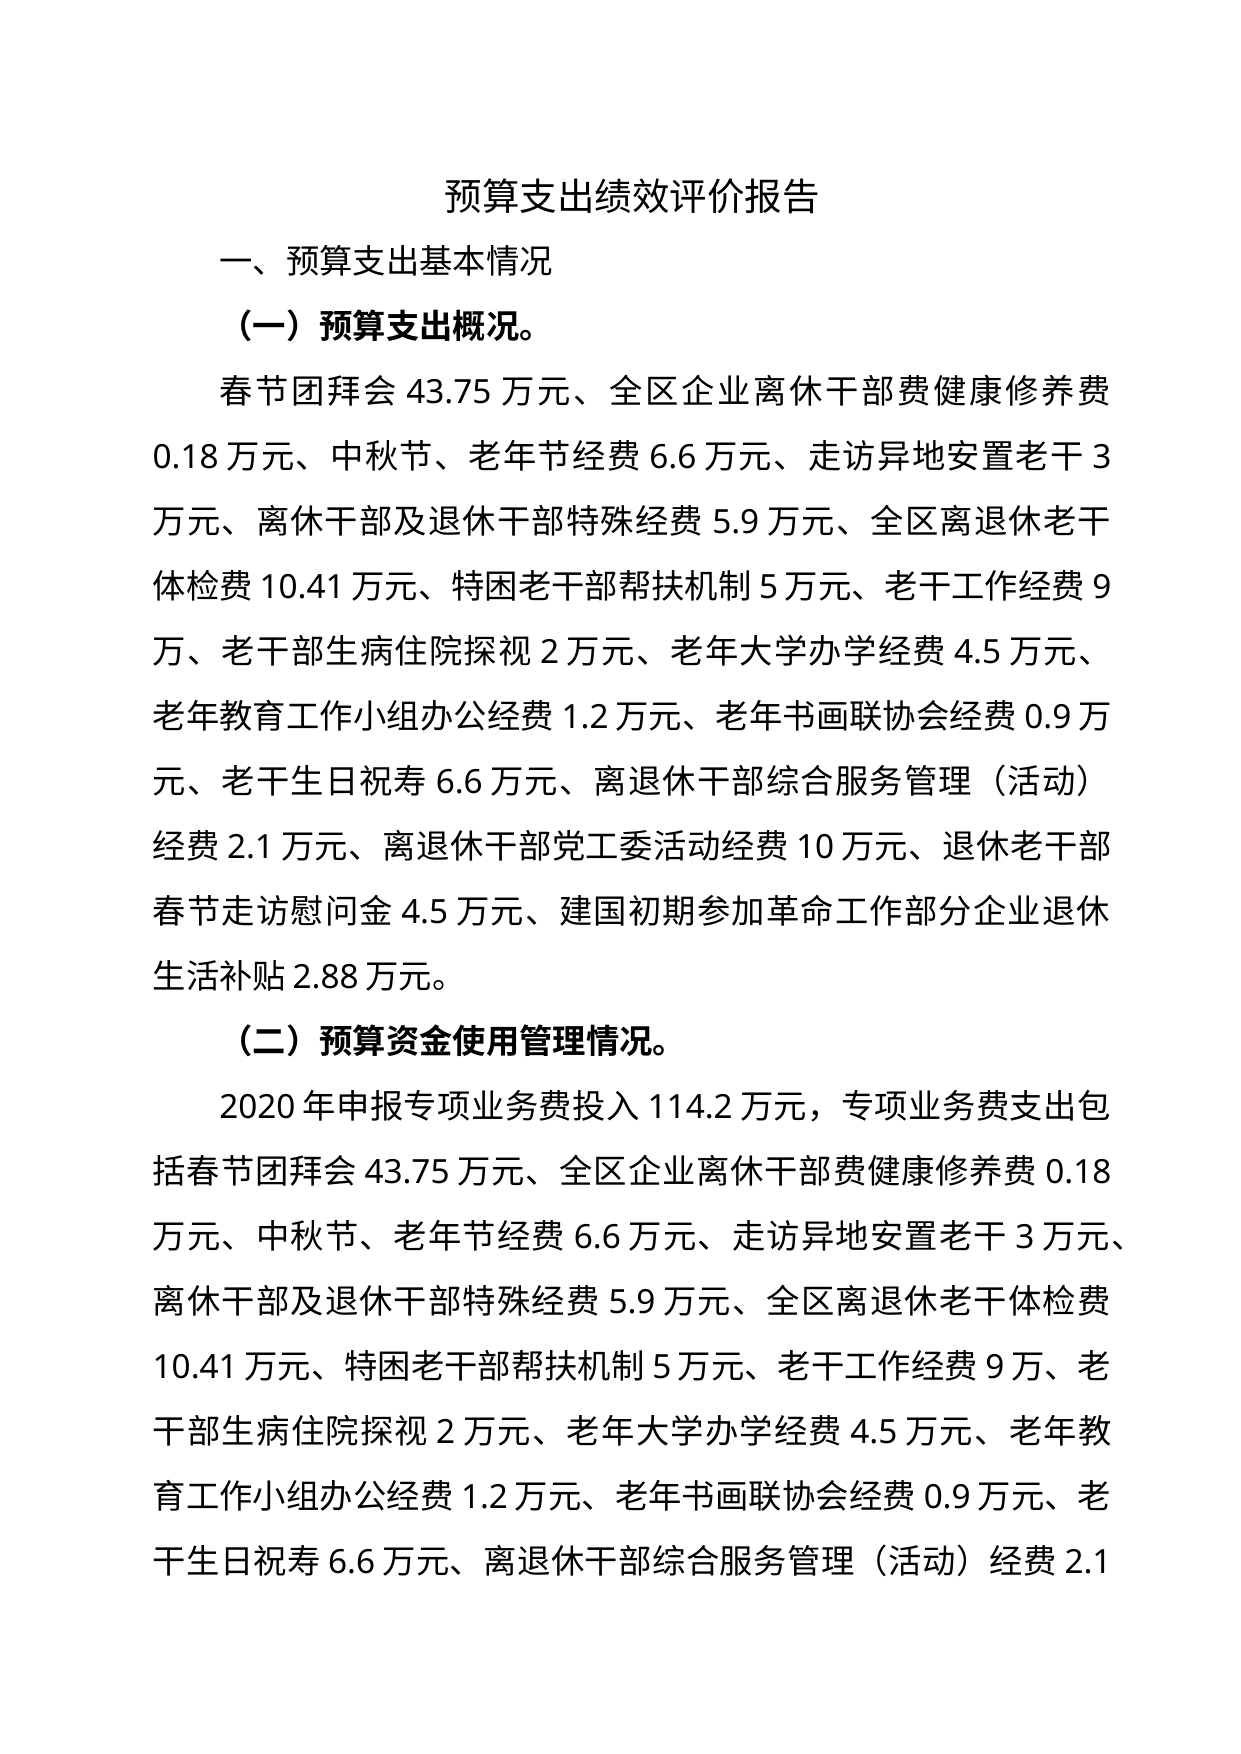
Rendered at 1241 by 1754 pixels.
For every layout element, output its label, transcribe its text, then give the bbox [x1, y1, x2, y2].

text 春节团拜会43.75万元、全区企业离休干部费健康修养费0.18万元、中秋节、老年节经费6.6万元、走访异地安置老干3万元、离休干部及退休干部特殊经费5.9万元、全区离退休老干体检费10.41万元、特困老干部帮扶机制5万元、老干工作经费9万、老干部生病住院探视2万元、老年大学办学经费4.5万元、老年教育工作小组办公经费1.2万元、老年书画联协会经费0.9万元、老干生日祝寿6.6万元、离退休干部综合服务管理（活动）经费2.1万元、离退休干部党工委活动经费10万元、退休老干部春节走访慰问金4.5万元、建国初期参加革命工作部分企业退休生活补贴2.88万元。 [152, 357, 1111, 1007]
text 一、预算支出基本情况 [152, 227, 1111, 292]
text （一）预算支出概况。 [152, 292, 1111, 357]
text （二）预算资金使用管理情况。 [152, 1007, 1111, 1072]
text 预算支出绩效评价报告 [152, 162, 1111, 227]
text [152, 1072, 1111, 1592]
